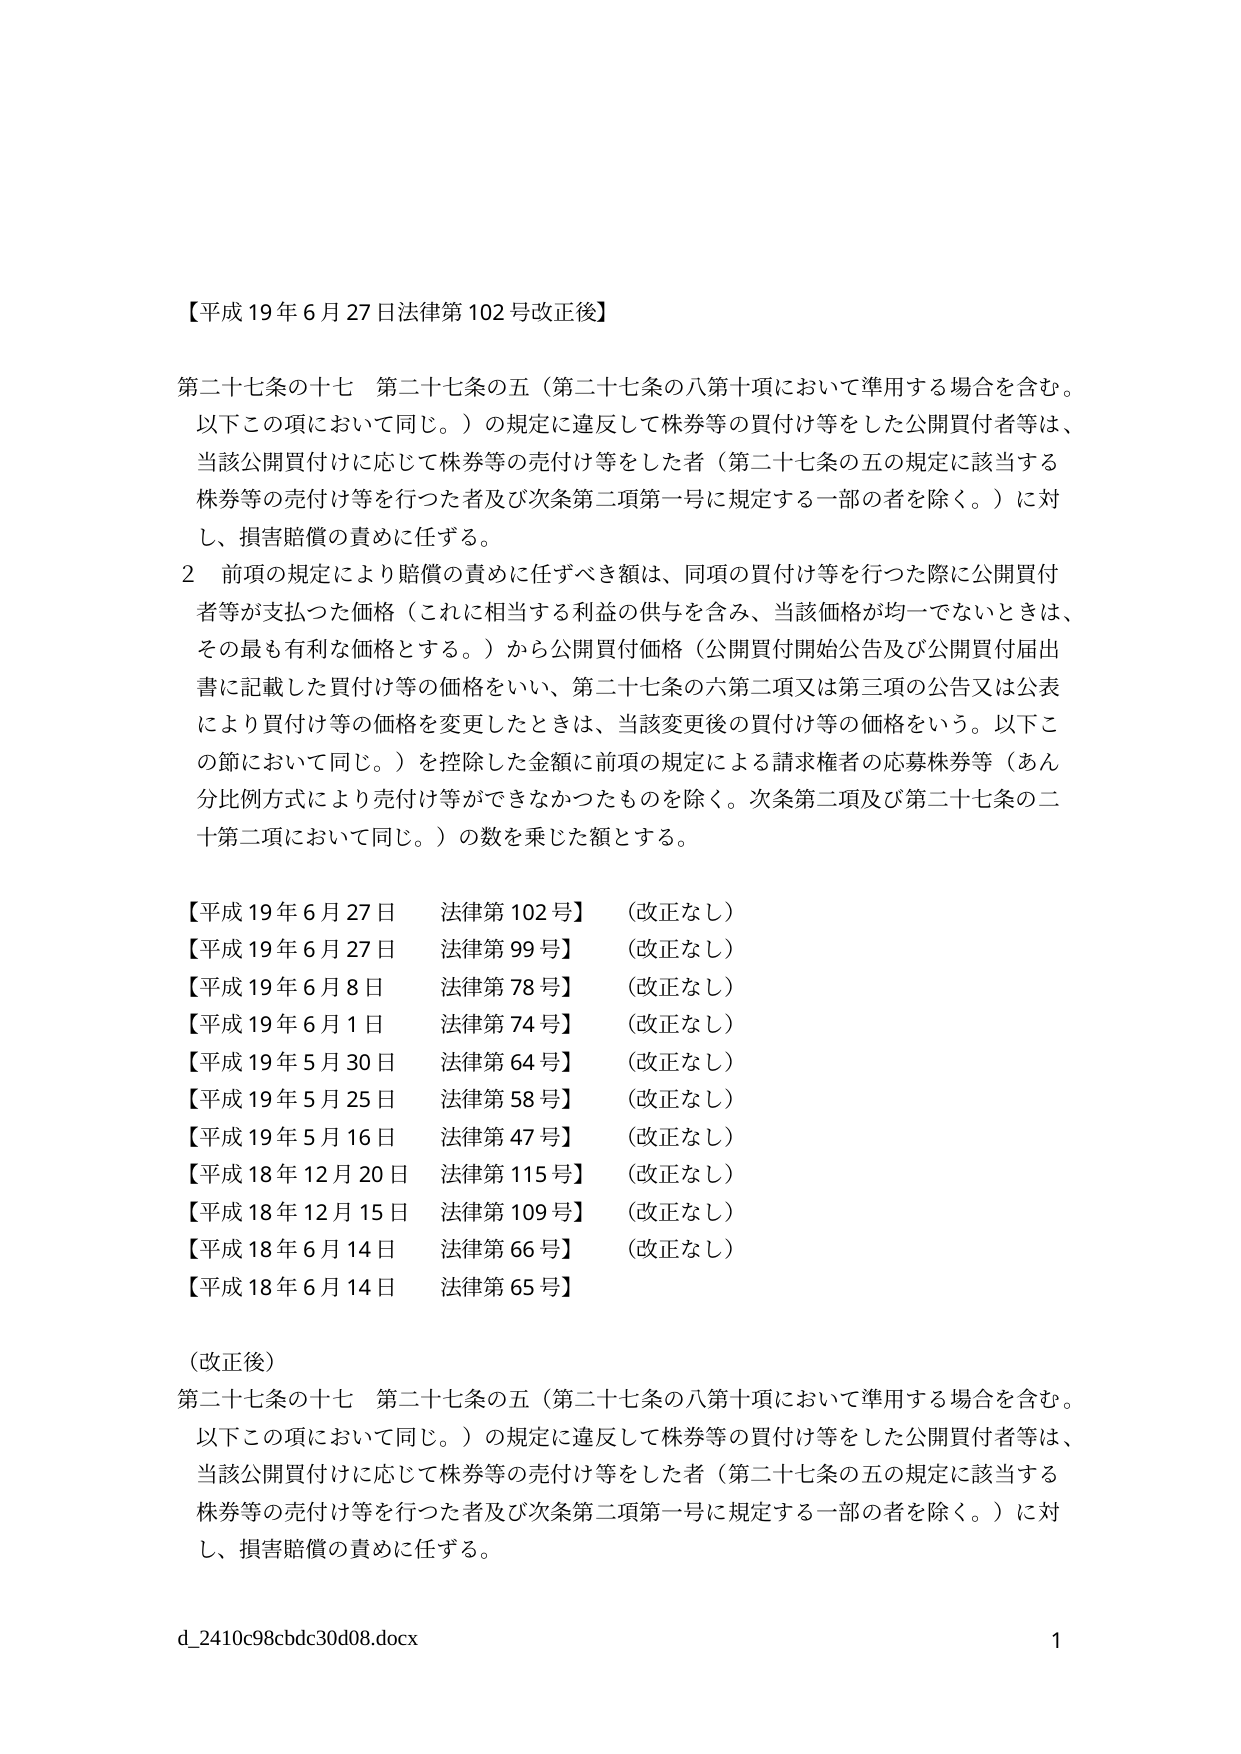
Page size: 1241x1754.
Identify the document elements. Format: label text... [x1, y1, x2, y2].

text 【平成18年12月15日 法律第109号】 （改正なし） [177, 1192, 1063, 1229]
text 【平成19年6月27日 法律第99号】 （改正なし） [177, 929, 1063, 967]
text 第二十七条の十七 第二十七条の五（第二十七条の八第十項において準用する場合を含む。以下この項において同じ。）の規定に違反して株券等の買付け等をした公開買付者等は、当該公開買付けに応じて株券等の売付け等をした者（第二十七条の五の規定に該当する株券等の売付け等を行つた者及び次条第二項第一号に規定する一部の者を除く。）に対し、損害賠償の責めに任ずる。 [177, 367, 1063, 554]
text 【平成19年6月1日 法律第74号】 （改正なし） [177, 1004, 1063, 1042]
text 【平成19年5月30日 法律第64号】 （改正なし） [177, 1042, 1063, 1079]
text 【平成18年6月14日 法律第66号】 （改正なし） [177, 1229, 1063, 1267]
text 【平成19年6月27日法律第102号改正後】 [177, 292, 1063, 329]
text 【平成18年6月14日 法律第65号】 [177, 1267, 1063, 1304]
text （改正後） [177, 1342, 1063, 1379]
text 【平成19年5月16日 法律第47号】 （改正なし） [177, 1117, 1063, 1154]
text 【平成19年6月8日 法律第78号】 （改正なし） [177, 967, 1063, 1004]
text 【平成19年6月27日 法律第102号】 （改正なし） [177, 892, 1063, 929]
text ２ 前項の規定により賠償の責めに任ずべき額は、同項の買付け等を行つた際に公開買付者等が支払つた価格（これに相当する利益の供与を含み、当該価格が均一でないときは、その最も有利な価格とする。）から公開買付価格（公開買付開始公告及び公開買付届出書に記載した買付け等の価格をいい、第二十七条の六第二項又は第三項の公告又は公表により買付け等の価格を変更したときは、当該変更後の買付け等の価格をいう。以下この節において同じ。）を控除した金額に前項の規定による請求権者の応募株券等（あん分比例方式により売付け等ができなかつたものを除く。次条第二項及び第二十七条の二十第二項において同じ。）の数を乗じた額とする。 [177, 554, 1063, 854]
text 【平成19年5月25日 法律第58号】 （改正なし） [177, 1079, 1063, 1117]
text 第二十七条の十七 第二十七条の五（第二十七条の八第十項において準用する場合を含む。以下この項において同じ。）の規定に違反して株券等の買付け等をした公開買付者等は、当該公開買付けに応じて株券等の売付け等をした者（第二十七条の五の規定に該当する株券等の売付け等を行つた者及び次条第二項第一号に規定する一部の者を除く。）に対し、損害賠償の責めに任ずる。 [177, 1379, 1063, 1567]
text 【平成18年12月20日 法律第115号】 （改正なし） [177, 1154, 1063, 1192]
